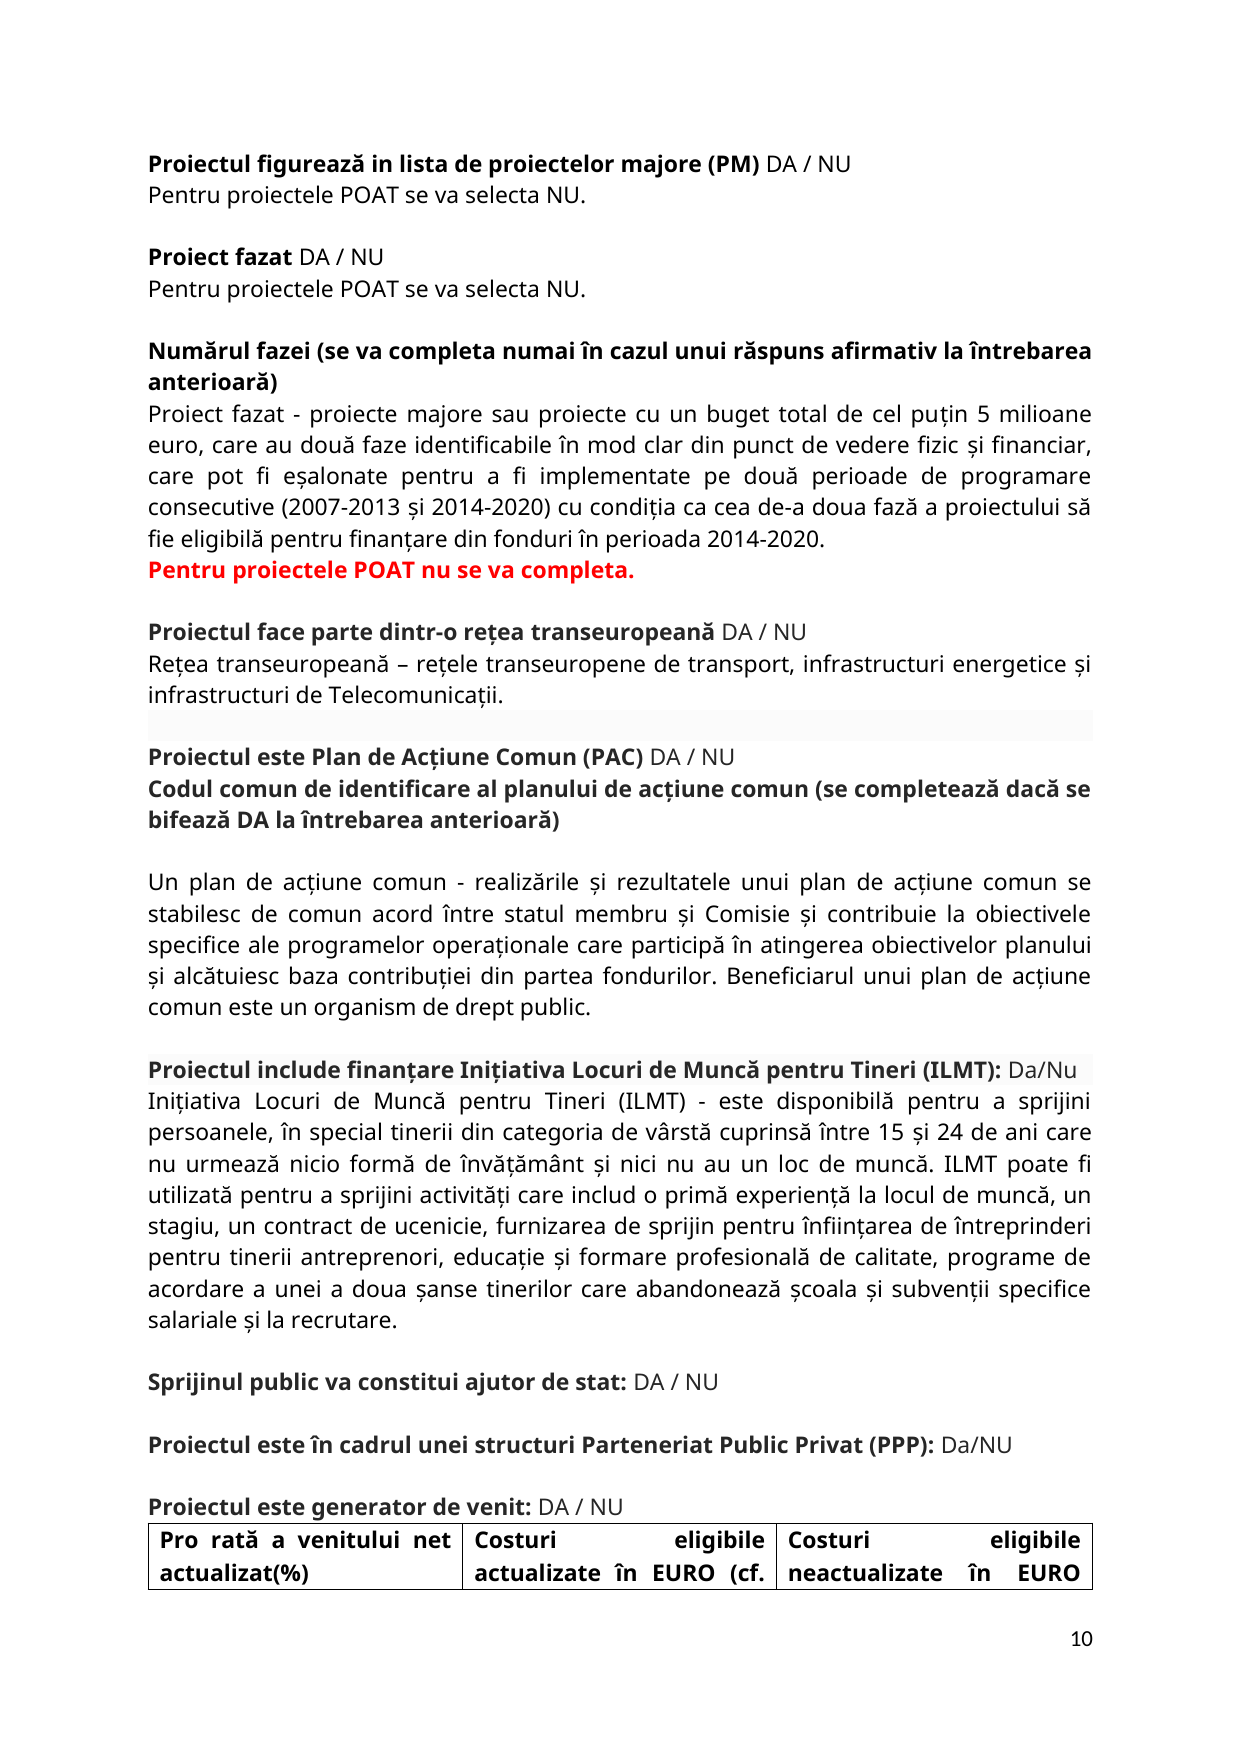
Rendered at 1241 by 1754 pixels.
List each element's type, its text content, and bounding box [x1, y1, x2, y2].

text Proiectul este Plan de Acțiune Comun (PAC) DA / NU [148, 741, 1093, 773]
text Proiectul figurează in lista de proiectelor majore (PM) DA / NU [148, 148, 1093, 179]
text Sprijinul public va constitui ajutor de stat: DA / NU [148, 1366, 1093, 1398]
text Inițiativa Locuri de Muncă pentru Tineri (ILMT) - este disponibilă pentru a sprijini persoanele, în special tinerii din categoria de vârstă cuprinsă între 15 şi 24 de ani care nu urmează nicio formă de învăţământ şi nici nu au un loc de muncă. ILMT poate fi utilizată pentru a sprijini activități care includ o primă experiență la locul de muncă, un stagiu, un contract de ucenicie, furnizarea de sprijin pentru înființarea de întreprinderi pentru tinerii antreprenori, educație și formare profesională de calitate, programe de acordare a unei a doua șanse tinerilor care abandonează școala și subvenții specifice salariale și la recrutare. [148, 1085, 1093, 1335]
text Proiect fazat DA / NU [148, 241, 1093, 273]
text Proiectul este generator de venit: DA / NU [148, 1491, 1093, 1523]
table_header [463, 1524, 776, 1589]
text Codul comun de identificare al planului de acțiune comun (se completează dacă se bifează DA la întrebarea anterioară) [148, 773, 1093, 835]
text Un plan de acțiune comun - realizările și rezultatele unui plan de acțiune comun se stabilesc de comun acord între statul membru și Comisie și contribuie la obiectivele specifice ale programelor operaționale care participă în atingerea obiectivelor planului și alcătuiesc baza contribuției din partea fondurilor. Beneficiarul unui plan de acțiune comun este un organism de drept public. [148, 866, 1093, 1023]
text Proiectul este în cadrul unei structuri Parteneriat Public Privat (PPP): Da/NU [148, 1429, 1093, 1460]
text Proiect fazat - proiecte majore sau proiecte cu un buget total de cel puţin 5 milioane euro, care au două faze identificabile în mod clar din punct de vedere fizic şi financiar, care pot fi eşalonate pentru a fi implementate pe două perioade de programare consecutive (2007-2013 şi 2014-2020) cu condiţia ca cea de-a doua fază a proiectului să fie eligibilă pentru finanţare din fonduri în perioada 2014-2020. [148, 398, 1093, 554]
text Pentru proiectele POAT se va selecta NU. [148, 273, 1093, 304]
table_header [149, 1524, 462, 1589]
text Pentru proiectele POAT nu se va completa. [148, 554, 1093, 585]
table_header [777, 1524, 1092, 1589]
text Proiectul include finanțare Inițiativa Locuri de Muncă pentru Tineri (ILMT): Da/Nu [148, 1054, 1093, 1085]
text Pentru proiectele POAT se va selecta NU. [148, 179, 1093, 210]
text Rețea transeuropeană – rețele transeuropene de transport, infrastructuri energetice și infrastructuri de Telecomunicații. [148, 648, 1093, 710]
text Proiectul face parte dintr-o rețea transeuropeană DA / NU [148, 616, 1093, 648]
text Numărul fazei (se va completa numai în cazul unui răspuns afirmativ la întrebarea anterioară) [148, 335, 1093, 398]
